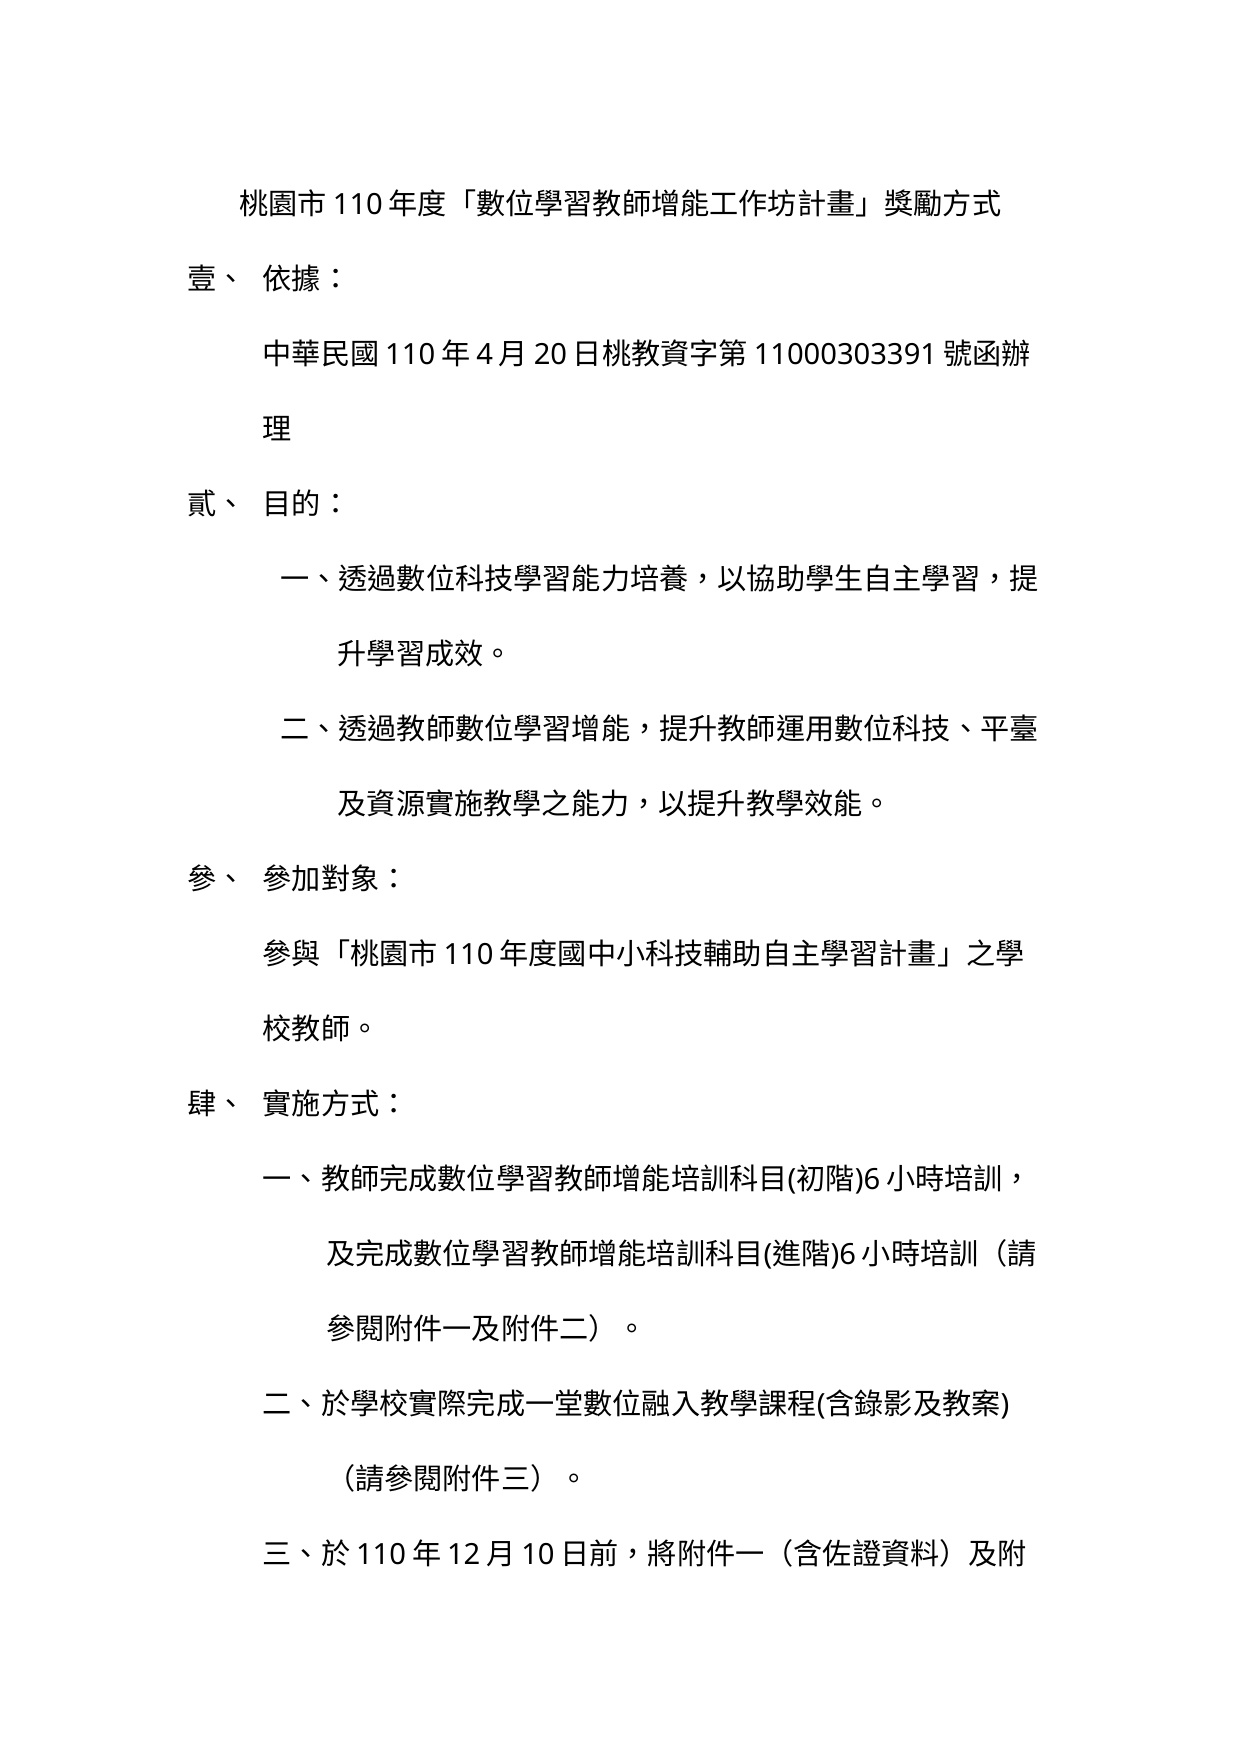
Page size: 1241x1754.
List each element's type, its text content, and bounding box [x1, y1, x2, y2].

list 二、透過教師數位學習增能，提升教師運用數位科技、平臺及資源實施教學之能力，以提升教學效能。 [280, 689, 1053, 839]
list 實施方式： [187, 1064, 1053, 1139]
text 一、教師完成數位學習教師增能培訓科目(初階)6小時培訓，及完成數位學習教師增能培訓科目(進階)6小時培訓（請參閱附件一及附件二）。 [262, 1139, 1053, 1364]
list 目的： [187, 464, 1053, 539]
text 二、於學校實際完成一堂數位融入教學課程(含錄影及教案) （請參閱附件三）。 [262, 1364, 1053, 1514]
list 參與「桃園市110年度國中小科技輔助自主學習計畫」之學校教師。 [262, 914, 1053, 1064]
list 依據： [187, 239, 1053, 314]
list 參加對象： [187, 839, 1053, 914]
list 中華民國110年4月20日桃教資字第11000303391號函辦理 [262, 314, 1053, 464]
text 桃園市110年度「數位學習教師增能工作坊計畫」獎勵方式 [187, 164, 1053, 239]
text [262, 1514, 1053, 1589]
list 一、透過數位科技學習能力培養，以協助學生自主學習，提升學習成效。 [280, 539, 1053, 689]
